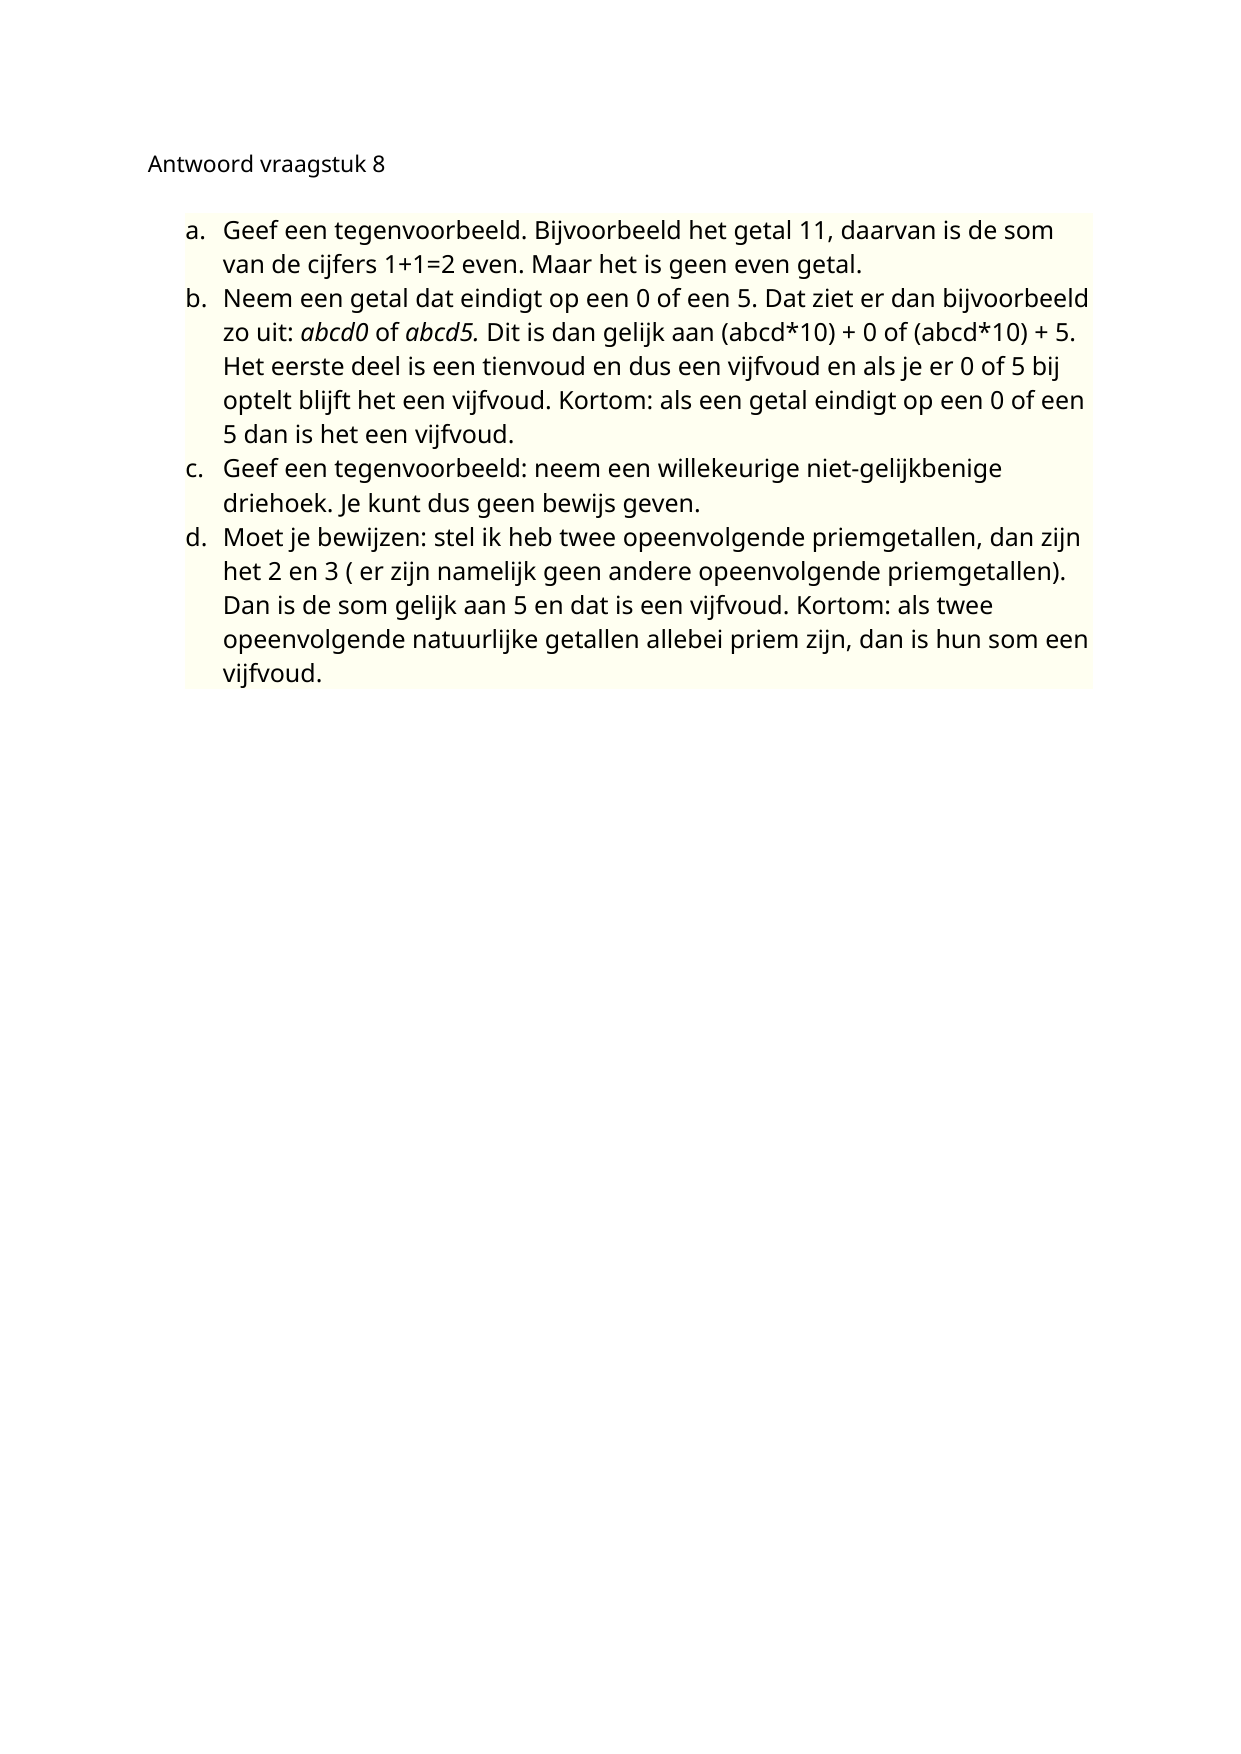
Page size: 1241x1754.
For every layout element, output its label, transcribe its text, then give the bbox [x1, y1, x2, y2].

text Antwoord vraagstuk 8 [148, 148, 1093, 179]
list Geef een tegenvoorbeeld: neem een willekeurige niet-gelijkbenige driehoek. Je kunt dus geen bewijs geven. [185, 451, 1093, 519]
list Neem een getal dat eindigt op een 0 of een 5. Dat ziet er dan bijvoorbeeld zo uit: abcd0 of abcd5. Dit is dan gelijk aan (abcd*10) + 0 of (abcd*10) + 5. Het eerste deel is een tienvoud en dus een vijfvoud en als je er 0 of 5 bij optelt blijft het een vijfvoud. Kortom: als een getal eindigt op een 0 of een 5 dan is het een vijfvoud. [185, 281, 1093, 451]
list Geef een tegenvoorbeeld. Bijvoorbeeld het getal 11, daarvan is de som van de cijfers 1+1=2 even. Maar het is geen even getal. [185, 213, 1093, 281]
list Moet je bewijzen: stel ik heb twee opeenvolgende priemgetallen, dan zijn het 2 en 3 ( er zijn namelijk geen andere opeenvolgende priemgetallen). Dan is de som gelijk aan 5 en dat is een vijfvoud. Kortom: als twee opeenvolgende natuurlijke getallen allebei priem zijn, dan is hun som een vijfvoud. [185, 519, 1093, 689]
